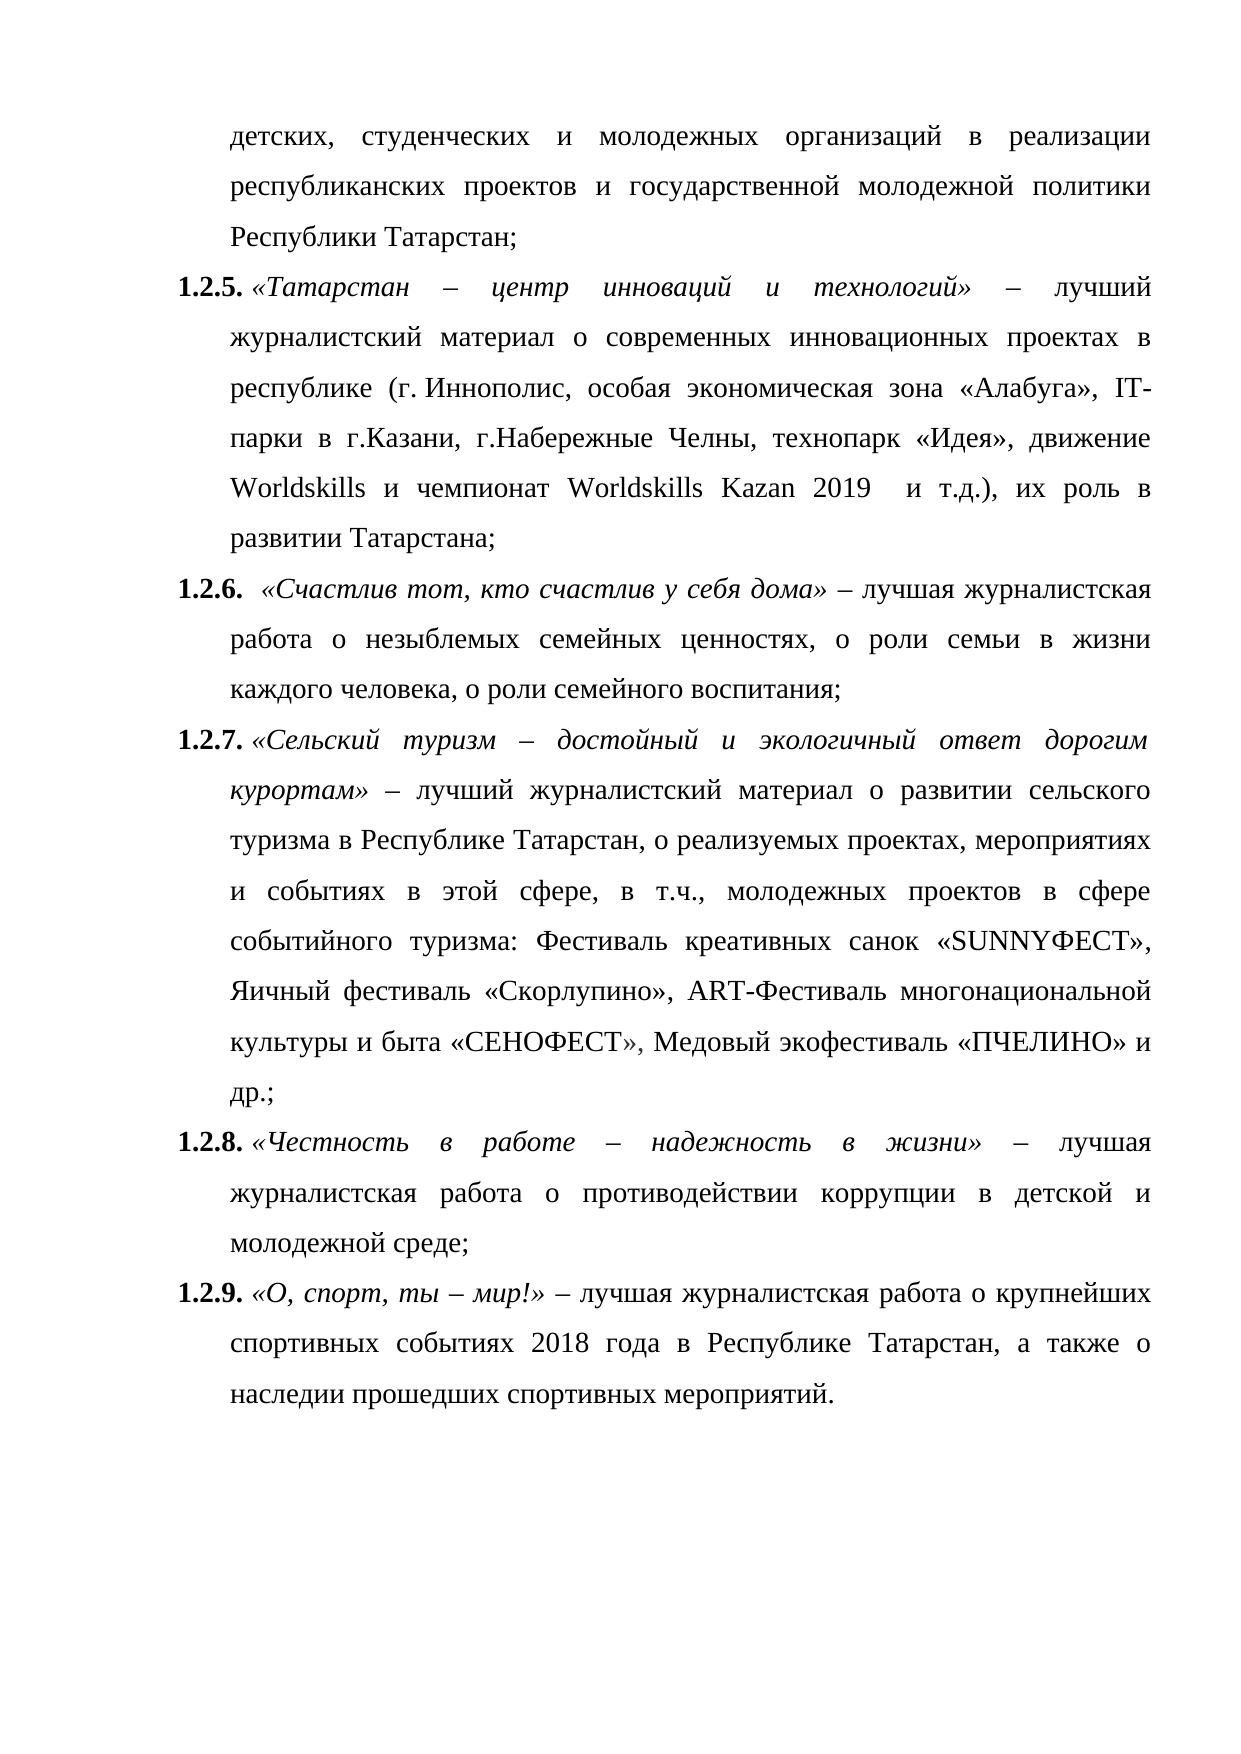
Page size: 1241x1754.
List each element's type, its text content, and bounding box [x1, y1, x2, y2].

list «Честность в работе – надежность в жизни» – лучшая журналистская работа о противодействии коррупции в детской и молодежной среде; [177, 1124, 1152, 1258]
list «Счастлив тот, кто счастлив у себя дома» – лучшая журналистская работа о незыблемых семейных ценностях, о роли семьи в жизни каждого человека, о роли семейного воспитания; [177, 571, 1152, 705]
list «Татарстан – центр инноваций и технологий» – лучший журналистский материал о современных инновационных проектах в республике (г. Иннополис, особая экономическая зона «Алабуга», IT-парки в г.Казани, г.Набережные Челны, технопарк «Идея», движение Worldskills и чемпионат Worldskills Kazan 2019 и т.д.), их роль в развитии Татарстана; [177, 269, 1152, 554]
list «Сельский туризм – достойный и экологичный ответ дорогим курортам» – лучший журналистский материал о развитии сельского туризма в Республике Татарстан, о реализуемых проектах, мероприятиях и событиях в этой сфере, в т.ч., молодежных проектов в сфере событийного туризма: Фестиваль креативных санок «SUNNYФЕСТ», Яичный фестиваль «Скорлупино», ART-Фестиваль многонациональной культуры и быта «СЕНОФЕСТ», Медовый экофестиваль «ПЧЕЛИНО» и др.; [177, 722, 1152, 1108]
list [177, 118, 1152, 252]
list «О, спорт, ты – мир!» – лучшая журналистская работа о крупнейших спортивных событиях 2018 года в Республике Татарстан, а также о наследии прошедших спортивных мероприятий. [177, 1275, 1152, 1409]
